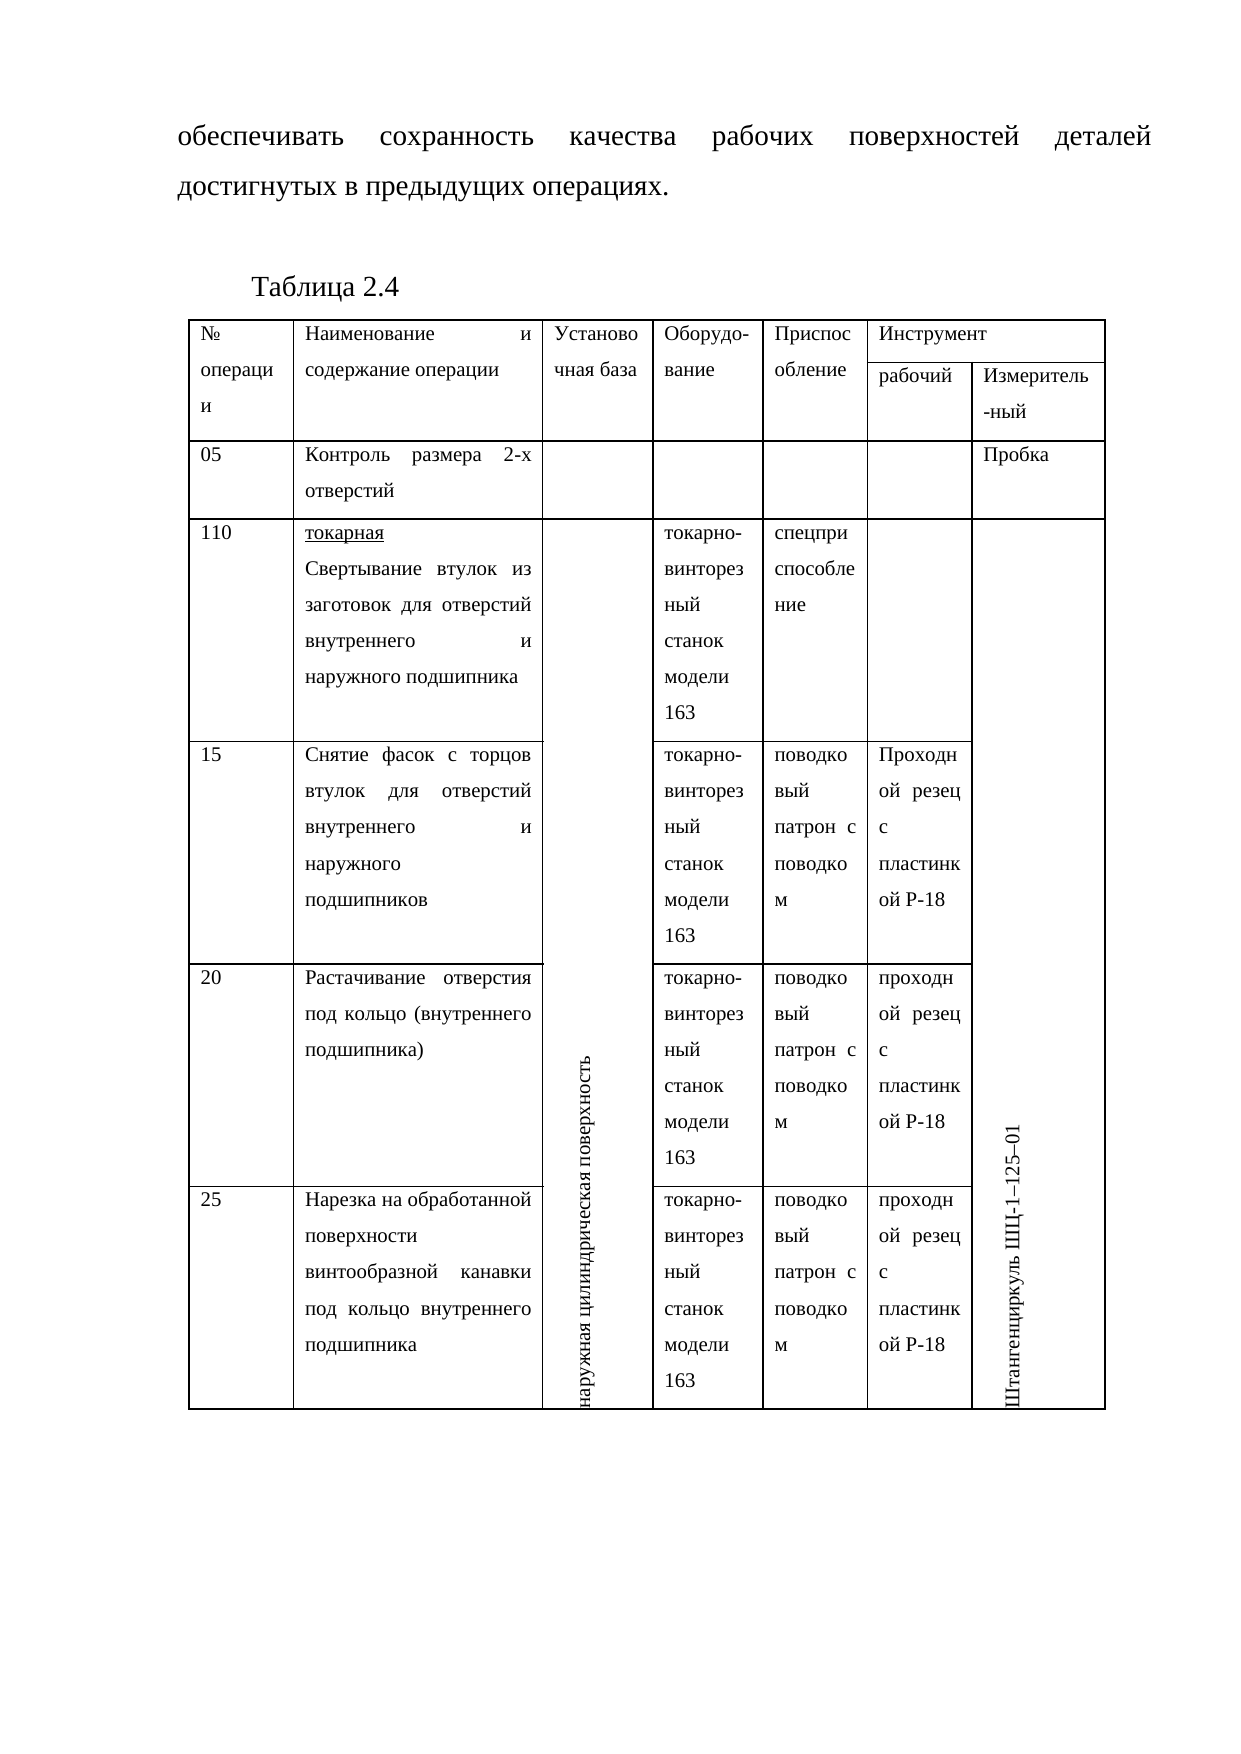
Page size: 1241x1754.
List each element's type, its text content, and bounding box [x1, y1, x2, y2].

table_cell рабочий [868, 363, 971, 440]
table_cell 20 [190, 965, 293, 1186]
table_header Инструмент [868, 321, 1104, 362]
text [177, 118, 1152, 202]
table_header Оборудо-вание [654, 321, 762, 440]
table_cell Нарезка на обработанной поверхности винтообразной канавки под кольцо внутреннего подшипника [294, 1187, 542, 1408]
table_cell поводковый патрон с поводком [764, 742, 867, 963]
table_cell [868, 442, 971, 518]
table_cell Контроль размера 2-х отверстий [294, 442, 542, 518]
table_header Установочная база [543, 321, 652, 440]
table_cell 15 [190, 742, 293, 963]
table_cell 25 [190, 1187, 293, 1408]
table_cell токарно-винторезный станок модели 163 [654, 520, 762, 741]
table_header Наименование и содержание операции [294, 321, 542, 440]
table_cell Штангенциркуль ШЦ-1–125–01 [973, 520, 1104, 1408]
table_cell токарно-винторезный станок модели 163 [654, 742, 762, 963]
table_header № операции [190, 321, 293, 440]
table_cell [654, 442, 762, 518]
table_cell [764, 442, 867, 518]
table_cell проходной резец с пластинкой Р-18 [868, 1187, 971, 1408]
table_cell Измеритель-ный [973, 363, 1104, 440]
table_cell Проходной резец с пластинкой Р-18 [868, 742, 971, 963]
text Таблица 2.4 [177, 269, 1152, 303]
table_cell токарно-винторезный станок модели 163 [654, 965, 762, 1186]
table_cell токарно-винторезный станок модели 163 [654, 1187, 762, 1408]
table_cell поводковый патрон с поводком [764, 1187, 867, 1408]
table_cell токарная Свертывание втулок из заготовок для отверстий внутреннего и наружного подшипника [294, 520, 542, 741]
table_cell поводковый патрон с поводком [764, 965, 867, 1186]
table_cell проходной резец с пластинкой Р-18 [868, 965, 971, 1186]
table_cell Снятие фасок с торцов втулок для отверстий внутреннего и наружного подшипников [294, 742, 542, 963]
table_cell [543, 442, 652, 518]
table_cell 110 [190, 520, 293, 741]
table_cell Растачивание отверстия под кольцо (внутреннего подшипника) [294, 965, 542, 1186]
table_cell Пробка [973, 442, 1104, 518]
table_cell наружная цилиндрическая поверхность [543, 520, 652, 1408]
table_header Приспособление [764, 321, 867, 440]
table_cell спецприспособление [764, 520, 867, 741]
table_cell [868, 520, 971, 741]
table_cell 05 [190, 442, 293, 518]
